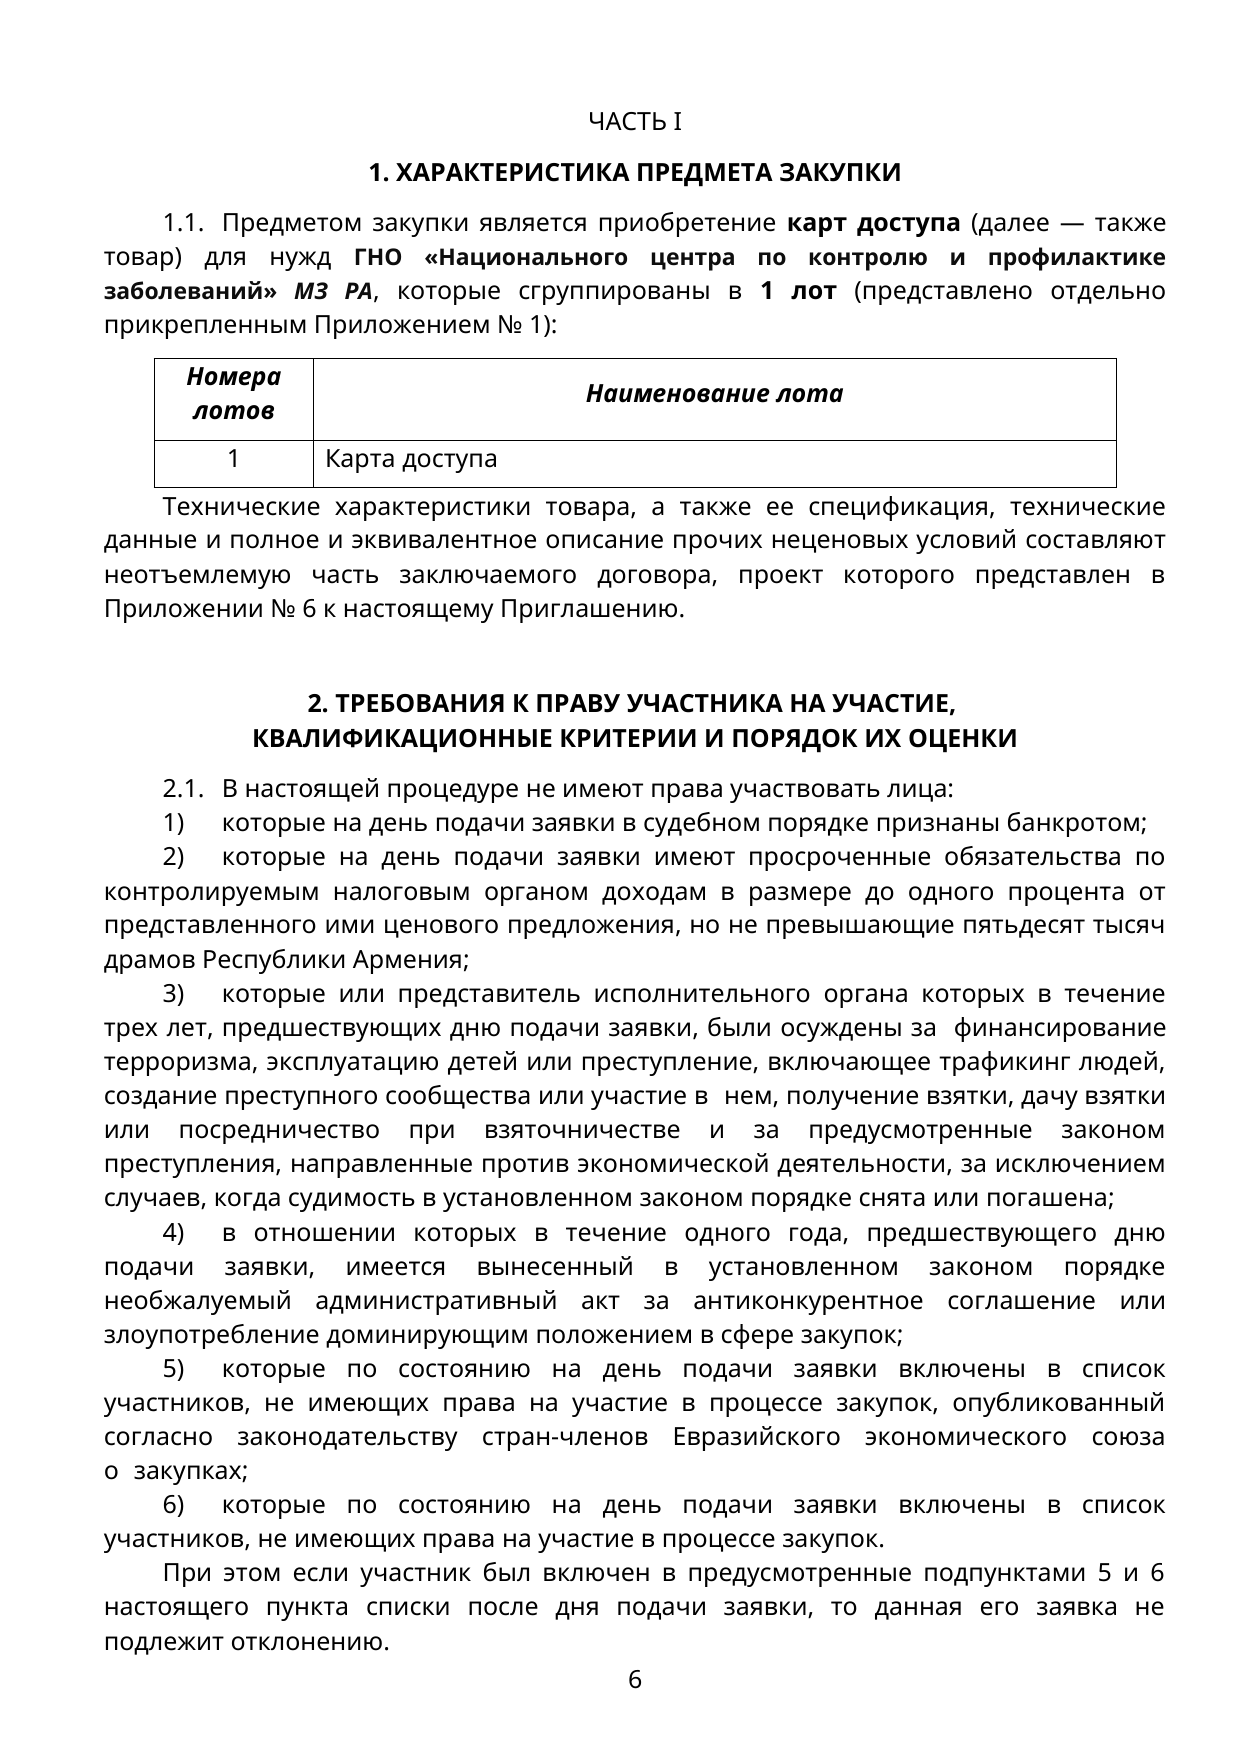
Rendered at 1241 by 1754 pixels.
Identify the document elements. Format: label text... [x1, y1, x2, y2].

text 3) которые или представитель исполнительного органа которых в течение трех лет, предшествующих дню подачи заявки, были осуждены за финансирование терроризма, эксплуатацию детей или преступление, включающее трафикинг людей, создание преступного сообщества или участие в нем, получение взятки, дачу взятки или посредничество при взяточничестве и за предусмотренные законом преступления, направленные против экономической деятельности, за исключением случаев, когда судимость в установленном законом порядке снята или погашена; [103, 975, 1167, 1214]
text 2. ТРЕБОВАНИЯ К ПРАВУ УЧАСТНИКА НА УЧАСТИЕ, КВАЛИФИКАЦИОННЫЕ КРИТЕРИИ И ПОРЯДОК ИХ ОЦЕНКИ [103, 686, 1167, 754]
table_header Номера лотов [155, 359, 313, 439]
text 1. ХАРАКТЕРИСТИКА ПРЕДМЕТА ЗАКУПКИ [103, 154, 1167, 188]
text 1) которые на день подачи заявки в судебном порядке признаны банкротом; [103, 805, 1167, 839]
text 6) которые по состоянию на день подачи заявки включены в список участников, не имеющих права на участие в процессе закупок. [103, 1487, 1167, 1555]
text При этом если участник был включен в предусмотренные подпунктами 5 и 6 настоящего пункта списки после дня подачи заявки, то данная его заявка не подлежит отклонению. [103, 1555, 1167, 1657]
subtitle 1.1. Предметом закупки является приобретение карт доступа (далее — также товар) для нужд ГНО «Национального центра по контролю и профилактике заболеваний» МЗ РА, которые сгруппированы в 1 лот (представлено отдельно прикрепленным Приложением № 1): [103, 205, 1167, 341]
text ЧАСТЬ I [103, 103, 1167, 137]
text 5) которые по состоянию на день подачи заявки включены в список участников, не имеющих права на участие в процессе закупок, опубликованный согласно законодательству стран-членов Евразийского экономического союза о закупках; [103, 1350, 1167, 1487]
text Технические характеристики товара, а также ее спецификация, технические данные и полное и эквивалентное описание прочих неценовых условий составляют неотъемлемую часть заключаемого договора, проект которого представлен в Приложении № 6 к настоящему Приглашению. [103, 488, 1167, 624]
table_cell 1 [155, 441, 313, 487]
table_cell Карта доступа [314, 441, 1116, 487]
text 2) которые на день подачи заявки имеют просроченные обязательства по контролируемым налоговым органом доходам в размере до одного процента от представленного ими ценового предложения, но не превышающие пятьдесят тысяч драмов Республики Армения; [103, 839, 1167, 975]
text 4) в отношении которых в течение одного года, предшествующего дню подачи заявки, имеется вынесенный в установленном законом порядке необжалуемый административный акт за антиконкурентное соглашение или злоупотребление доминирующим положением в сфере закупок; [103, 1214, 1167, 1350]
table_header Наименование лота [314, 359, 1116, 439]
text 2.1. В настоящей процедуре не имеют права участвовать лица: [103, 771, 1167, 805]
